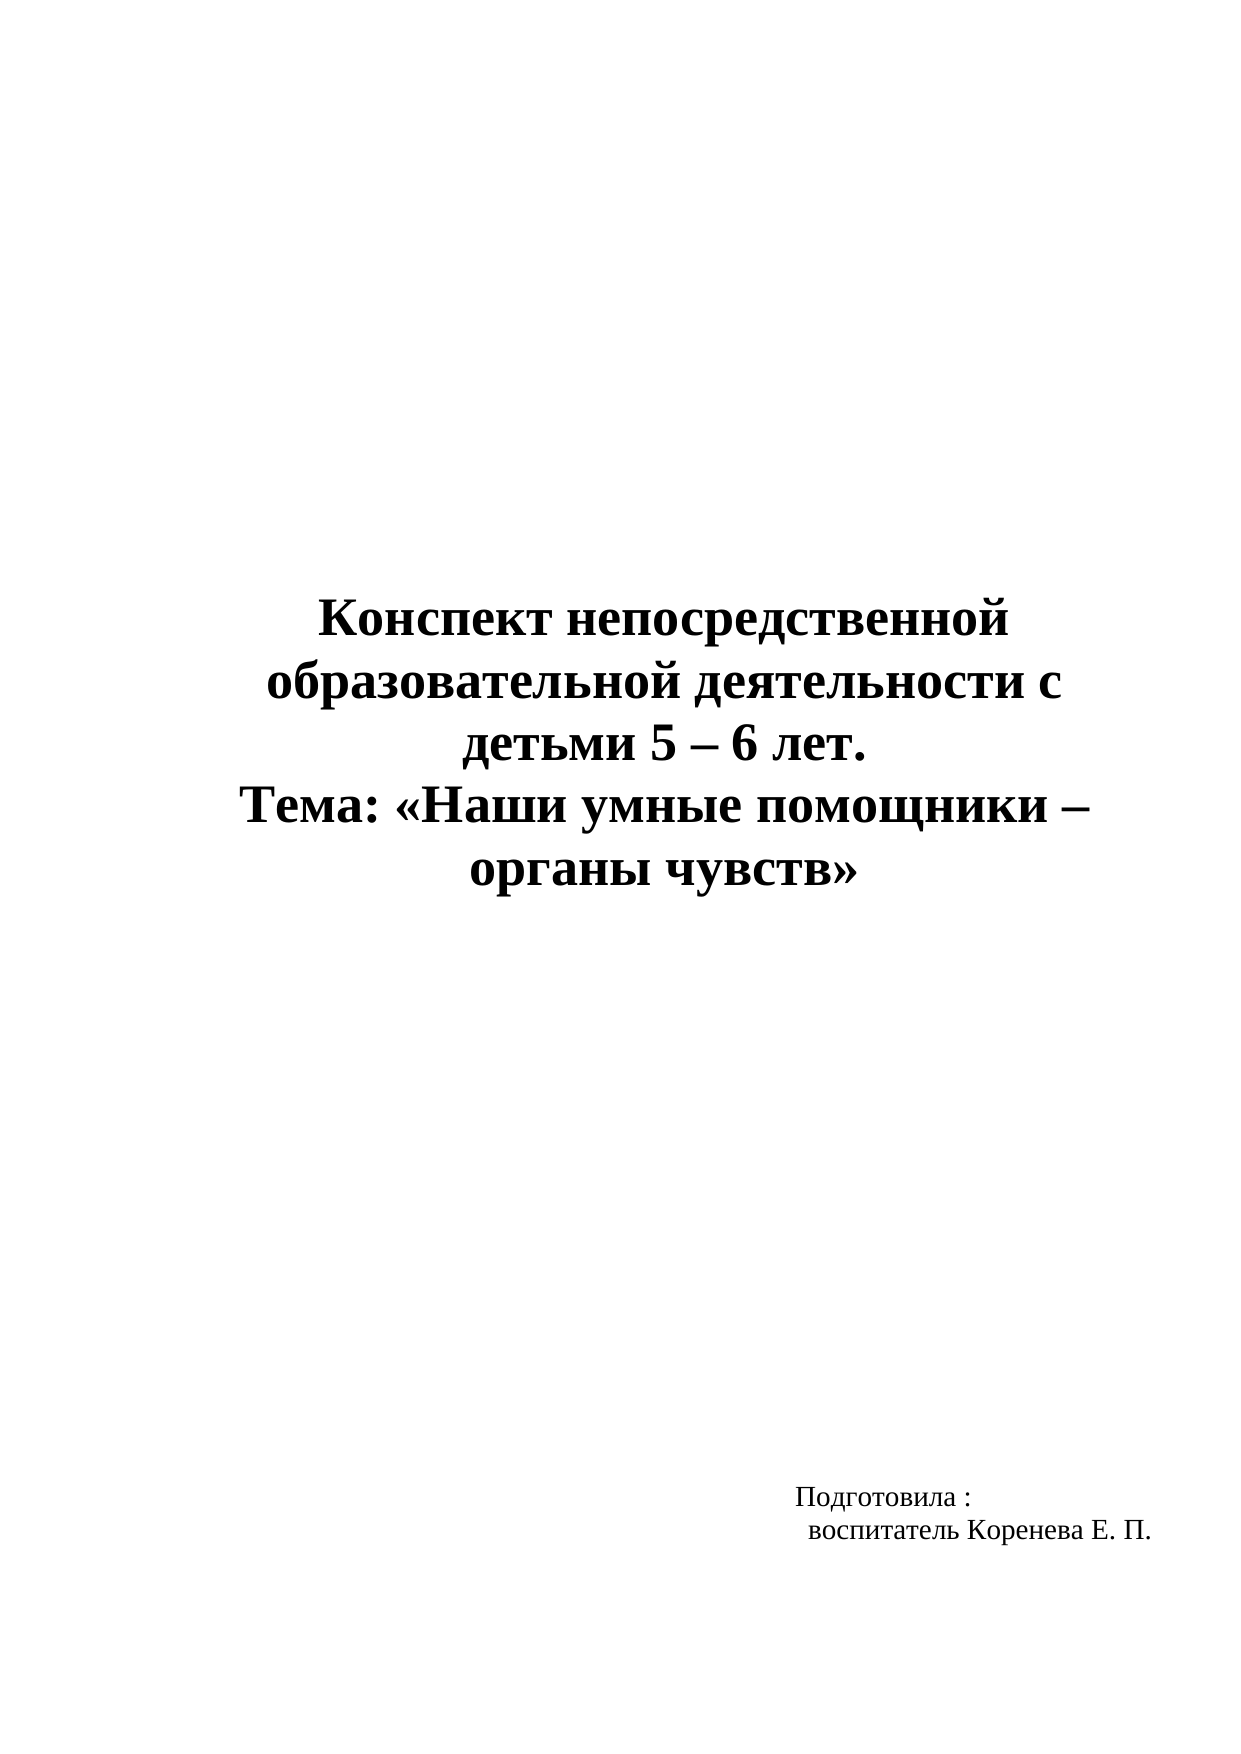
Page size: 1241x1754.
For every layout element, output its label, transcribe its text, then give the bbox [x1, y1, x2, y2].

text Подготовила : [177, 1479, 1152, 1512]
text воспитатель Коренева Е. П. [177, 1512, 1152, 1546]
text Конспект непосредственной образовательной деятельности с детьми 5 – 6 лет. [177, 585, 1152, 772]
text Тема: «Наши умные помощники – органы чувств» [177, 772, 1152, 897]
